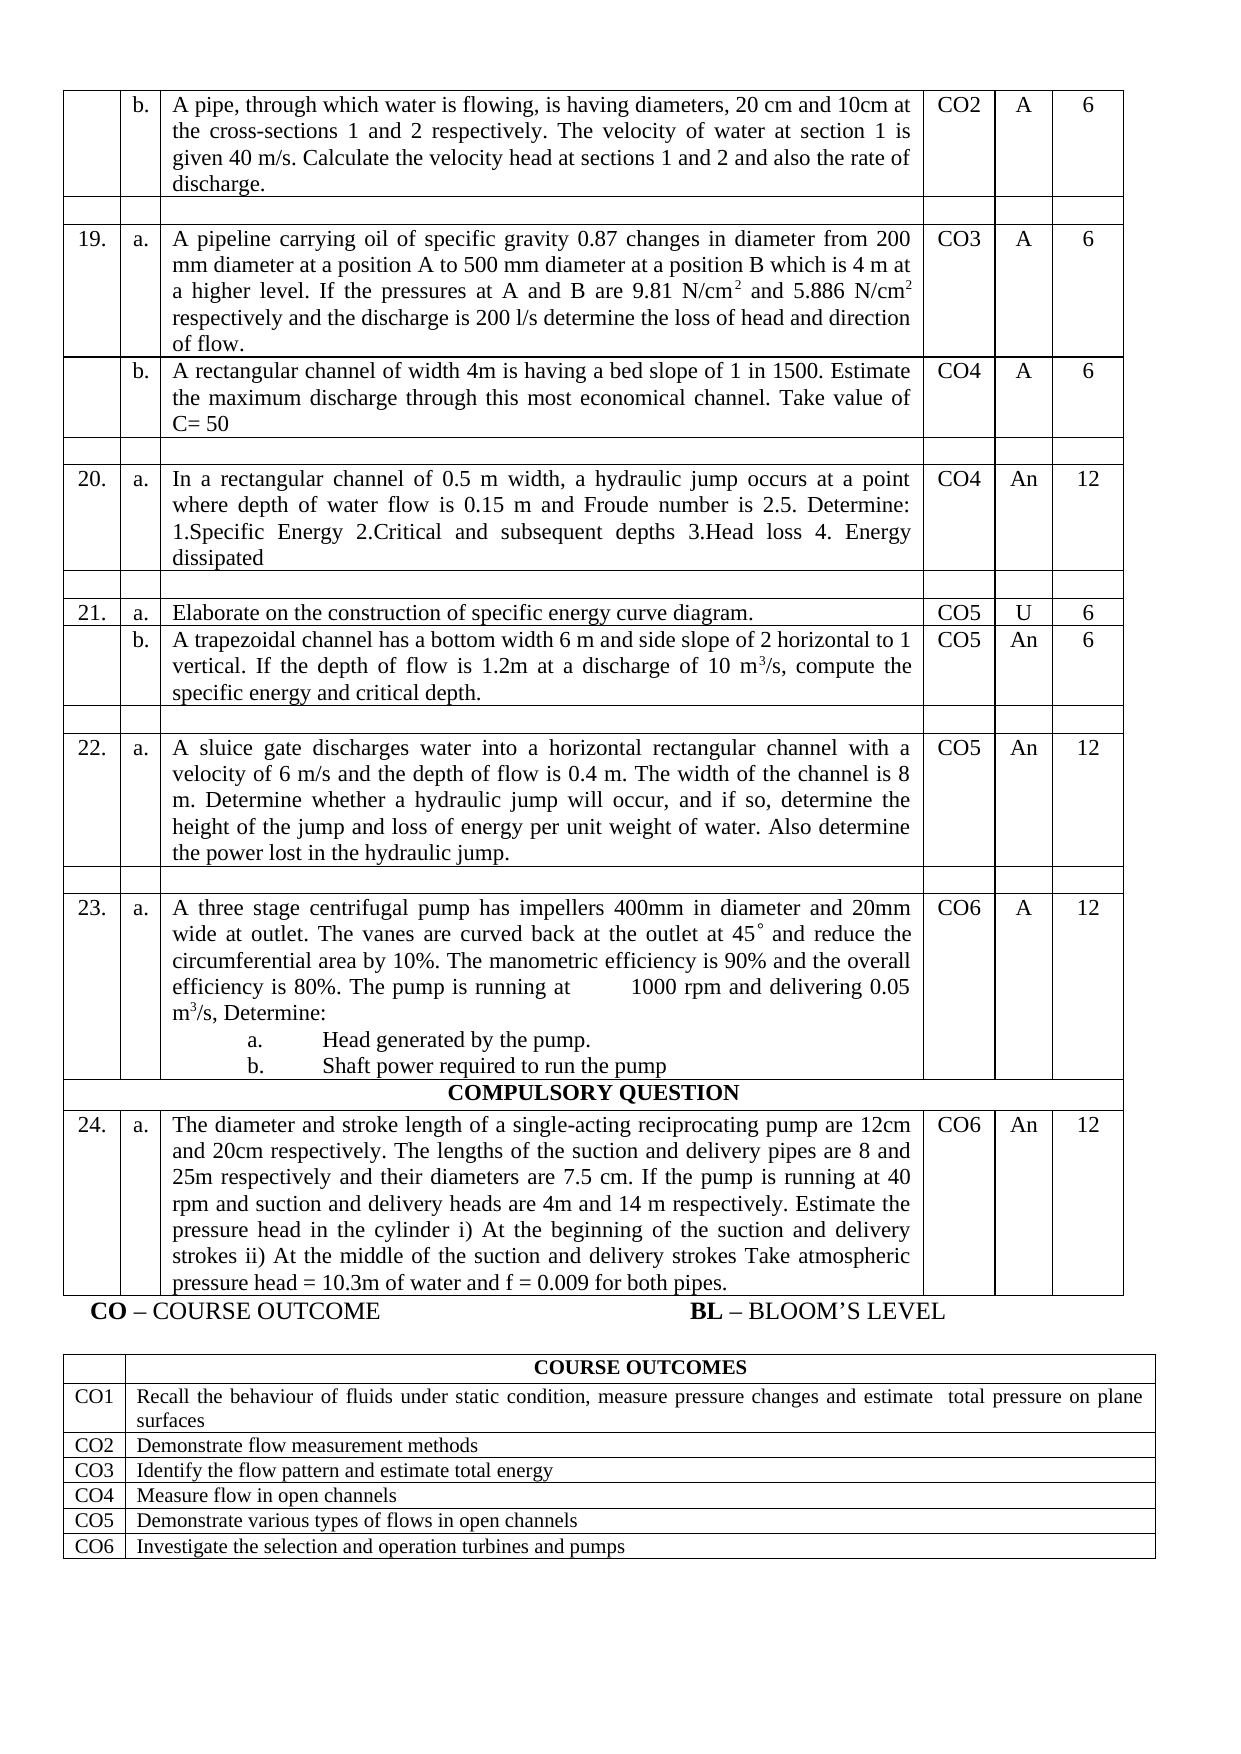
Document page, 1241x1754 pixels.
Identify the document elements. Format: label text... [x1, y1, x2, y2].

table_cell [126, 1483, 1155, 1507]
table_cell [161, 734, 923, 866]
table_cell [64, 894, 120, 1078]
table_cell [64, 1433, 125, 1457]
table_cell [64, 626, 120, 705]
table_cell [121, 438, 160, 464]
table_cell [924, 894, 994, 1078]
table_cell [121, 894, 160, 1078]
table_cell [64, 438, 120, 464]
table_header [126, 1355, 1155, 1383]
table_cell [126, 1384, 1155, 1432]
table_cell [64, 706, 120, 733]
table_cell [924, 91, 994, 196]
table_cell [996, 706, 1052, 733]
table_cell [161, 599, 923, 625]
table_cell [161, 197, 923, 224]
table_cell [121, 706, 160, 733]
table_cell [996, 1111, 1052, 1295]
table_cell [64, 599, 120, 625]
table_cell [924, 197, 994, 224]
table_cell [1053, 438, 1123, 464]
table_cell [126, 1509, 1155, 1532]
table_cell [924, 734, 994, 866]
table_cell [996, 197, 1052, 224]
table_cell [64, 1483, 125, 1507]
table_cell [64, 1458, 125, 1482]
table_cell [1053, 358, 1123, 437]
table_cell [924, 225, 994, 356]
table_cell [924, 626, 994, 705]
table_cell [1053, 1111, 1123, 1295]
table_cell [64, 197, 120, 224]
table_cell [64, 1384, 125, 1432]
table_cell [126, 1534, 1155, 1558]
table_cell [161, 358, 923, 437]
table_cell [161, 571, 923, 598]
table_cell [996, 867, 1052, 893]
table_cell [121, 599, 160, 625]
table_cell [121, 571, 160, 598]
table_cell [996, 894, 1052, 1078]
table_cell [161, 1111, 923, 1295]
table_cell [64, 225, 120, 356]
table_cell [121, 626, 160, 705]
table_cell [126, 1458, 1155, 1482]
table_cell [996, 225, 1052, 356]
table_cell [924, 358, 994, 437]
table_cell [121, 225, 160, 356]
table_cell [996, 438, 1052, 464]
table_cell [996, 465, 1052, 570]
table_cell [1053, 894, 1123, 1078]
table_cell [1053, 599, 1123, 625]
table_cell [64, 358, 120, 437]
text CO – COURSE OUTCOME BL – BLOOM’S LEVEL [90, 1296, 1150, 1325]
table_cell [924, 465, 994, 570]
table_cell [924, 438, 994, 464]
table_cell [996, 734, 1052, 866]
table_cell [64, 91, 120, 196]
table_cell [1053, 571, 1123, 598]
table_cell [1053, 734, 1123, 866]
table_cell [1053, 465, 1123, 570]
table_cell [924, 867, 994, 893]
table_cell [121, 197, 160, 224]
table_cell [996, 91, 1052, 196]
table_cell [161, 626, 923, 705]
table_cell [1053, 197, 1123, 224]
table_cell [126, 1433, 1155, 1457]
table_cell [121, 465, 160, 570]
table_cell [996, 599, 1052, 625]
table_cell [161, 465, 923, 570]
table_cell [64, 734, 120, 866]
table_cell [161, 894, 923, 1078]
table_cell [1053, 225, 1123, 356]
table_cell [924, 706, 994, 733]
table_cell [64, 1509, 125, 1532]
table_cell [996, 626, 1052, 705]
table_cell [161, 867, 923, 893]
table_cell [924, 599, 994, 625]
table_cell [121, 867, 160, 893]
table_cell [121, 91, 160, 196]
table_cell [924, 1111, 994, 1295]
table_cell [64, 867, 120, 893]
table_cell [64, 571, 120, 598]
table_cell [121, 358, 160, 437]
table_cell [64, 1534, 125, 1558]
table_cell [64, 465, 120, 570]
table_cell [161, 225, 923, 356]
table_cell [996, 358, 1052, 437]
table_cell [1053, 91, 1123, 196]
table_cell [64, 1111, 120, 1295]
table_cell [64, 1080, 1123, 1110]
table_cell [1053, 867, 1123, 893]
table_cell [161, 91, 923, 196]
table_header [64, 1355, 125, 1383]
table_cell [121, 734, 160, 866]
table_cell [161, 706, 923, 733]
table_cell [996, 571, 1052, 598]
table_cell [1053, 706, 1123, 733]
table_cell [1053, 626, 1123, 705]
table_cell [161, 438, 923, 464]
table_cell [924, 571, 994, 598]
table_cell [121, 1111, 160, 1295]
